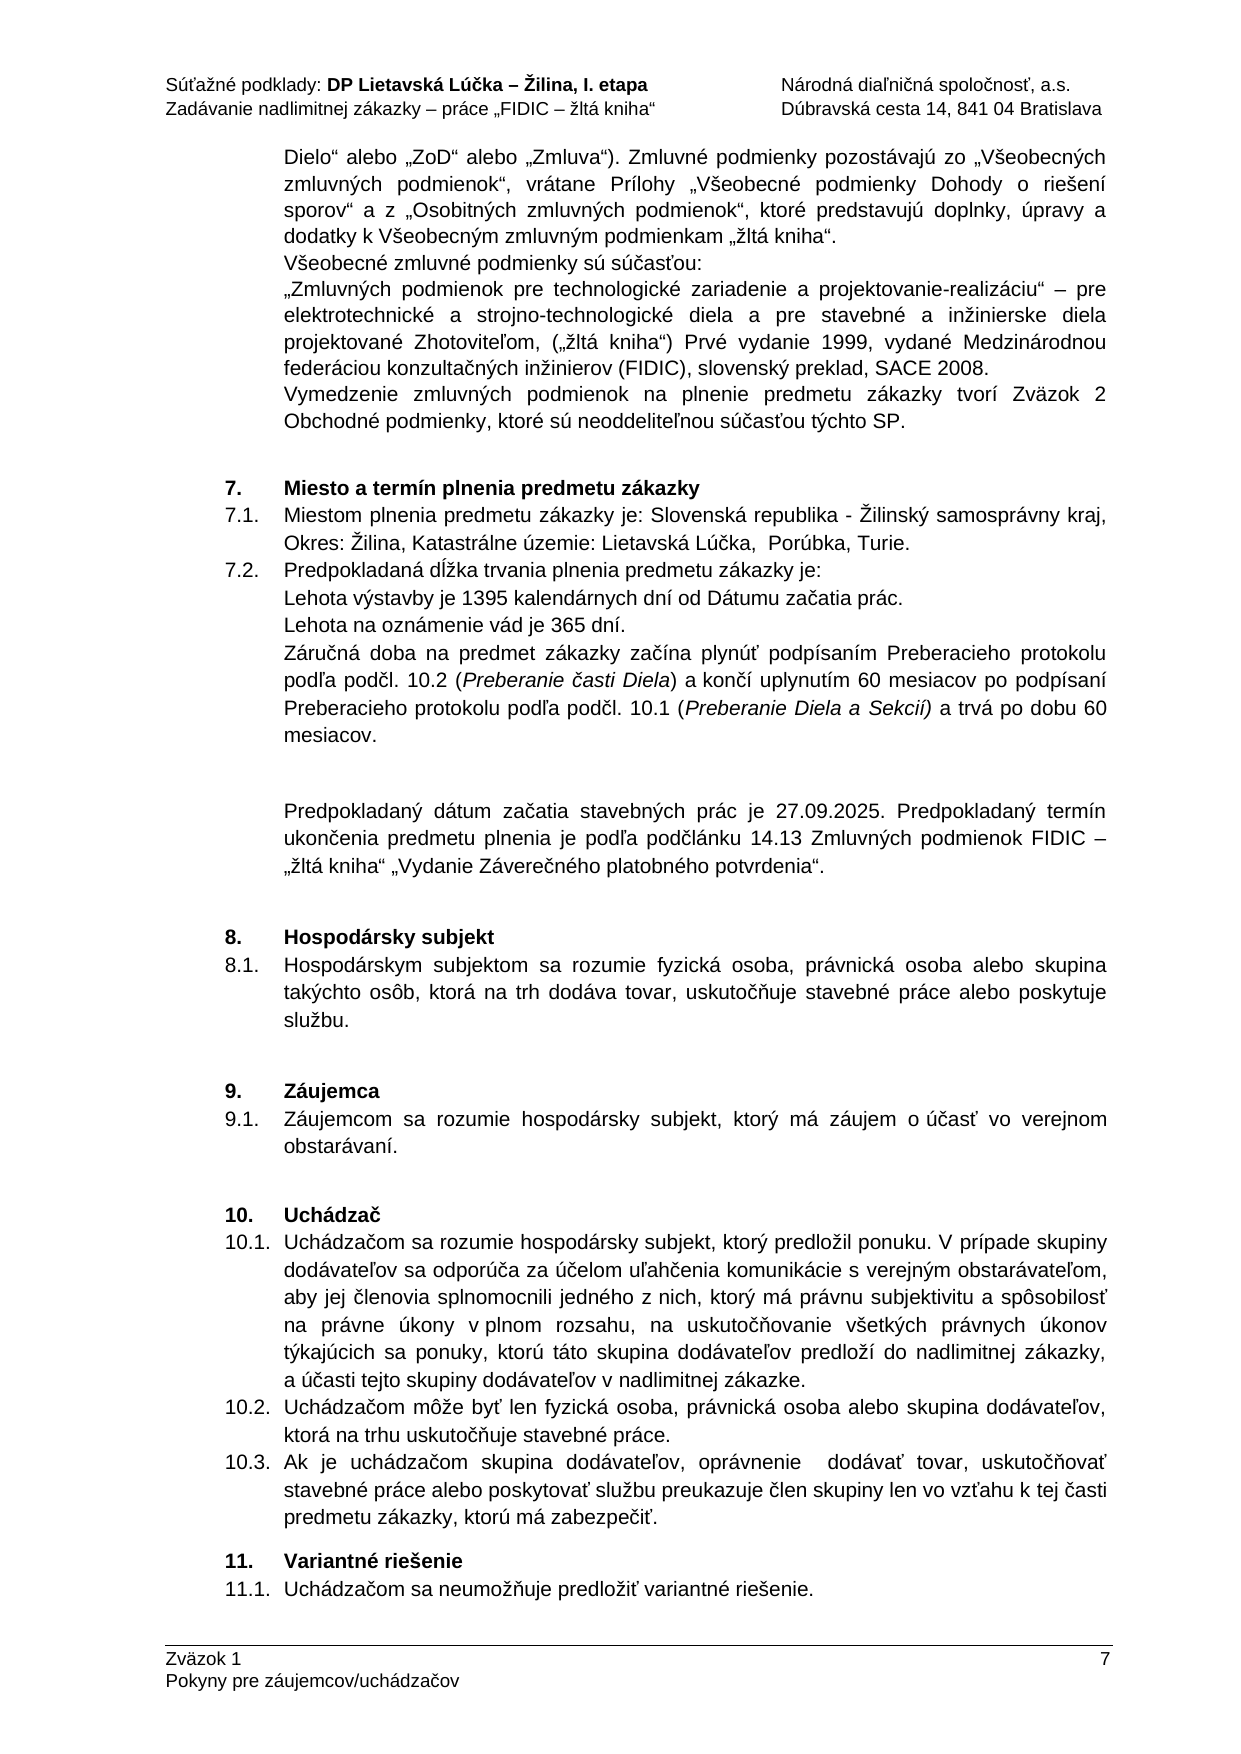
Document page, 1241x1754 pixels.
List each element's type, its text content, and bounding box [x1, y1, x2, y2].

subtitle Hospodársky subjekt [224, 925, 1107, 949]
list Ak je uchádzačom skupina dodávateľov, oprávnenie dodávať tovar, uskutočňovať stavebné práce alebo poskytovať službu preukazuje člen skupiny len vo vzťahu k tej časti predmetu zákazky, ktorú má zabezpečiť. [224, 1450, 1107, 1529]
list Záujemcom sa rozumie hospodársky subjekt, ktorý má záujem o účasť vo verejnom obstarávaní. [224, 1107, 1107, 1158]
list Všeobecné zmluvné podmienky sú súčasťou: [284, 251, 1107, 274]
subtitle Uchádzač [224, 1202, 1107, 1226]
subtitle Miesto a termín plnenia predmetu zákazky [224, 476, 1107, 499]
list Uchádzačom sa neumožňuje predložiť variantné riešenie. [224, 1577, 1107, 1601]
list Miestom plnenia predmetu zákazky je: Slovenská republika - Žilinský samosprávny kraj, Okres: Žilina, Katastrálne územie: Lietavská Lúčka, Porúbka, Turie. [224, 503, 1107, 554]
subtitle Záujemca [224, 1079, 1107, 1103]
list „Zmluvných podmienok pre technologické zariadenie a projektovanie-realizáciu“ – pre elektrotechnické a strojno-technologické diela a pre stavebné a inžinierske diela projektované Zhotoviteľom, („žltá kniha“) Prvé vydanie 1999, vydané Medzinárodnou federáciou konzultačných inžinierov (FIDIC), slovenský preklad, SACE 2008. [284, 277, 1107, 380]
list Uchádzačom môže byť len fyzická osoba, právnická osoba alebo skupina dodávateľov, ktorá na trhu uskutočňuje stavebné práce. [224, 1395, 1107, 1446]
text Lehota výstavby je 1395 kalendárnych dní od Dátumu začatia prác. [224, 586, 1107, 609]
text Lehota na oznámenie vád je 365 dní. [224, 613, 1107, 637]
list Uchádzačom sa rozumie hospodársky subjekt, ktorý predložil ponuku. V prípade skupiny dodávateľov sa odporúča za účelom uľahčenia komunikácie s verejným obstarávateľom, aby jej členovia splnomocnili jedného z nich, ktorý má právnu subjektivitu a spôsobilosť na právne úkony v plnom rozsahu, na uskutočňovanie všetkých právnych úkonov týkajúcich sa ponuky, ktorú táto skupina dodávateľov predloží do nadlimitnej zákazky, a účasti tejto skupiny dodávateľov v nadlimitnej zákazke. [224, 1230, 1107, 1391]
text Predpokladaný dátum začatia stavebných prác je 27.09.2025. Predpokladaný termín ukončenia predmetu plnenia je podľa podčlánku 14.13 Zmluvných podmienok FIDIC – „žltá kniha“ „Vydanie Záverečného platobného potvrdenia“. [283, 798, 1107, 877]
subtitle Variantné riešenie [224, 1549, 1107, 1573]
list Hospodárskym subjektom sa rozumie fyzická osoba, právnická osoba alebo skupina takýchto osôb, ktorá na trh dodáva tovar, uskutočňuje stavebné práce alebo poskytuje službu. [224, 953, 1107, 1032]
list Vymedzenie zmluvných podmienok na plnenie predmetu zákazky tvorí Zväzok 2 Obchodné podmienky, ktoré sú neoddeliteľnou súčasťou týchto SP. [284, 382, 1107, 433]
text Záručná doba na predmet zákazky začína plynúť podpísaním Preberacieho protokolu podľa podčl. 10.2 (Preberanie časti Diela) a končí uplynutím 60 mesiacov po podpísaní Preberacieho protokolu podľa podčl. 10.1 (Preberanie Diela a Sekcií) a trvá po dobu 60 mesiacov. [224, 641, 1107, 747]
list Predpokladaná dĺžka trvania plnenia predmetu zákazky je: [224, 558, 1107, 582]
